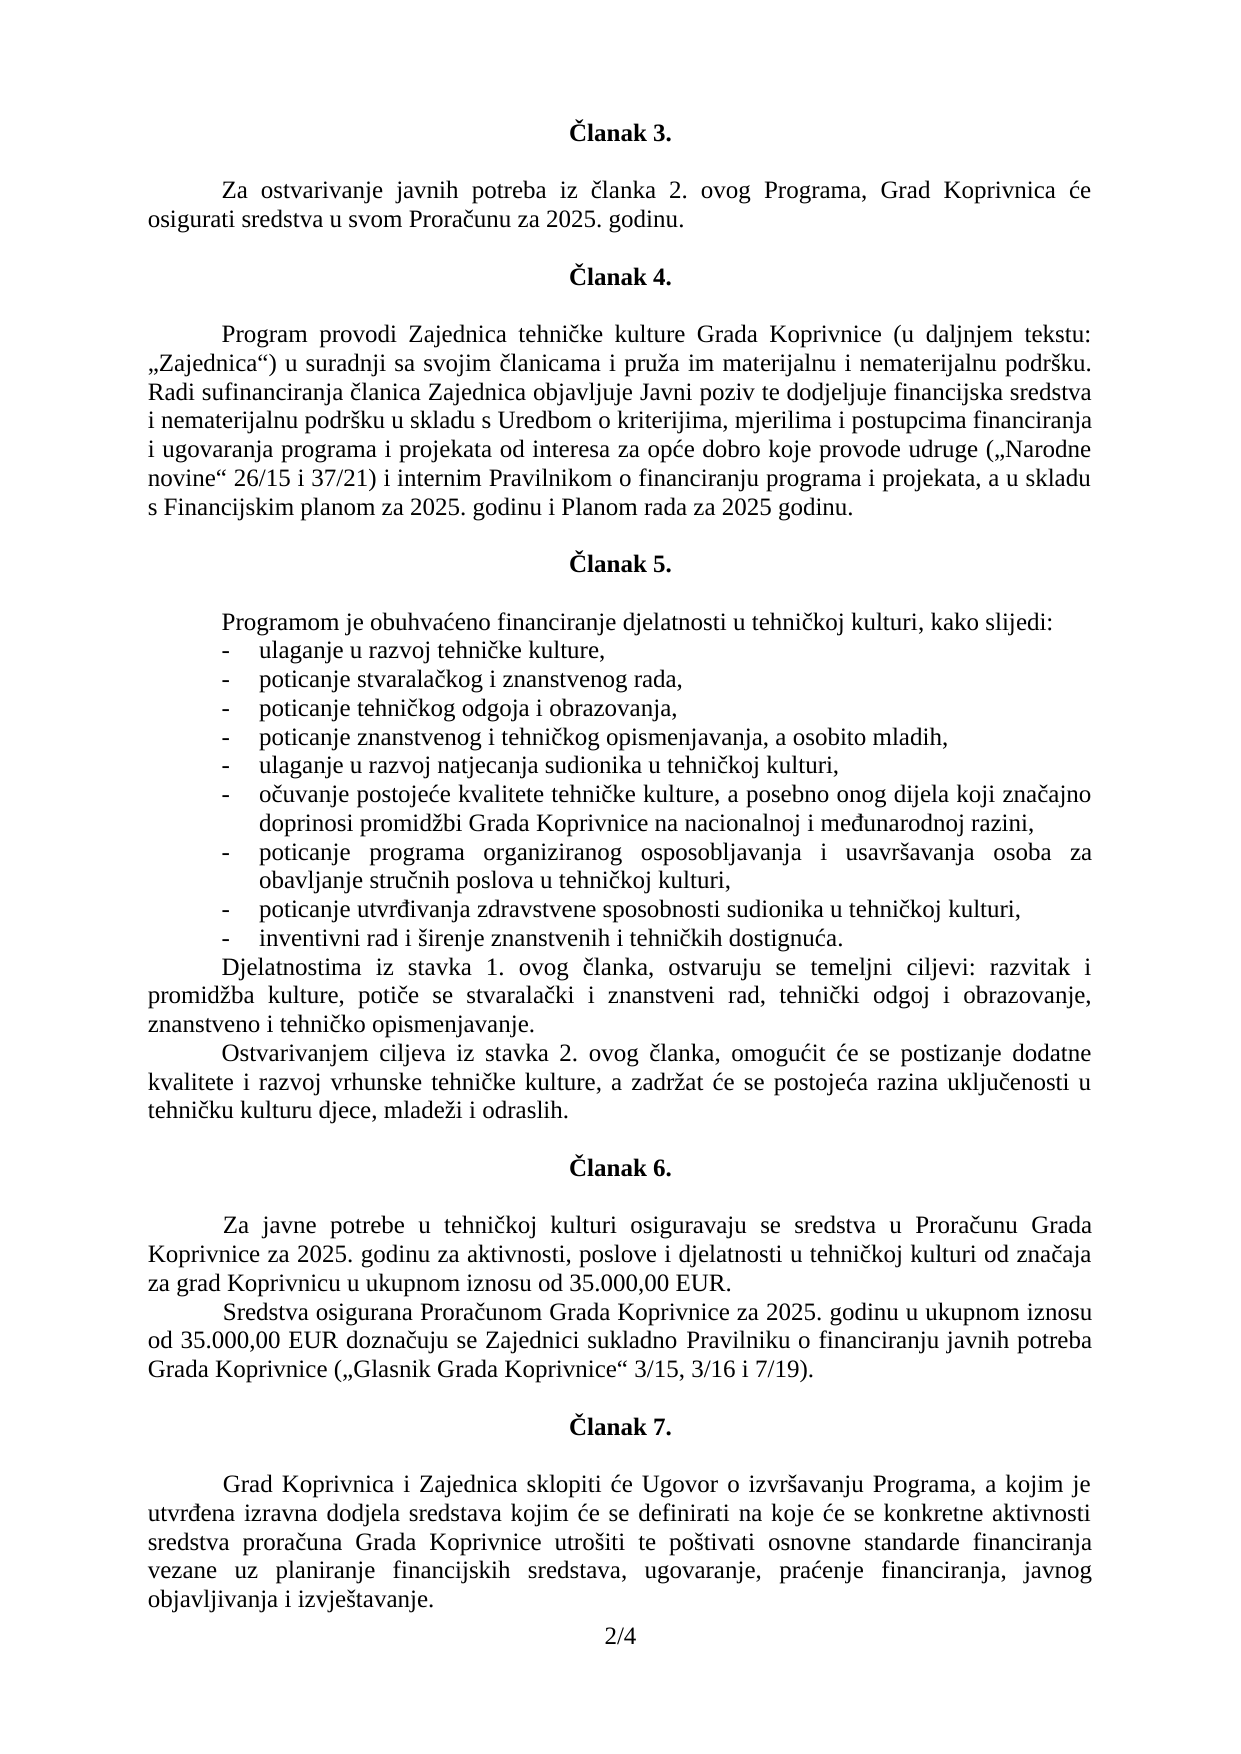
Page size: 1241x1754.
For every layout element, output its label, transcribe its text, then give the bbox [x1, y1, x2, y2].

list poticanje tehničkog odgoja i obrazovanja, [221, 693, 1093, 722]
list poticanje znanstvenog i tehničkog opismenjavanja, a osobito mladih, [221, 722, 1093, 751]
text Programom je obuhvaćeno financiranje djelatnosti u tehničkoj kulturi, kako slijedi: [148, 607, 1093, 636]
text Program provodi Zajednica tehničke kulture Grada Koprivnice (u daljnjem tekstu: „Zajednica“) u suradnji sa svojim članicama i pruža im materijalnu i nematerijalnu podršku. Radi sufinanciranja članica Zajednica objavljuje Javni poziv te dodjeljuje financijska sredstva i nematerijalnu podršku u skladu s Uredbom o kriterijima, mjerilima i postupcima financiranja i ugovaranja programa i projekata od interesa za opće dobro koje provode udruge („Narodne novine“ 26/15 i 37/21) i internim Pravilnikom o financiranju programa i projekata, a u skladu s Financijskim planom za 2025. godinu i Planom rada za 2025 godinu. [148, 319, 1093, 521]
text Članak 3. [148, 118, 1093, 147]
text Članak 4. [148, 262, 1093, 291]
text Ostvarivanjem ciljeva iz stavka 2. ovog članka, omogućit će se postizanje dodatne kvalitete i razvoj vrhunske tehničke kulture, a zadržat će se postojeća razina uključenosti u tehničku kulturu djece, mladeži i odraslih. [148, 1038, 1093, 1124]
text Djelatnostima iz stavka 1. ovog članka, ostvaruju se temeljni ciljevi: razvitak i promidžba kulture, potiče se stvaralački i znanstveni rad, tehnički odgoj i obrazovanje, znanstveno i tehničko opismenjavanje. [148, 952, 1093, 1038]
list poticanje stvaralačkog i znanstvenog rada, [221, 664, 1093, 693]
text Za ostvarivanje javnih potreba iz članka 2. ovog Programa, Grad Koprivnica će osigurati sredstva u svom Proračunu za 2025. godinu. [148, 176, 1093, 233]
list poticanje utvrđivanja zdravstvene sposobnosti sudionika u tehničkoj kulturi, [221, 894, 1093, 923]
text Za javne potrebe u tehničkoj kulturi osiguravaju se sredstva u Proračunu Grada Koprivnice za 2025. godinu za aktivnosti, poslove i djelatnosti u tehničkoj kulturi od značaja za grad Koprivnicu u ukupnom iznosu od 35.000,00 EUR. [148, 1211, 1093, 1297]
text Članak 6. [148, 1153, 1093, 1182]
text Grad Koprivnica i Zajednica sklopiti će Ugovor o izvršavanju Programa, a kojim je utvrđena izravna dodjela sredstava kojim će se definirati na koje će se konkretne aktivnosti sredstva proračuna Grada Koprivnice utrošiti te poštivati osnovne standarde financiranja vezane uz planiranje financijskih sredstava, ugovaranje, praćenje financiranja, javnog objavljivanja i izvještavanje. [148, 1469, 1093, 1613]
list ulaganje u razvoj tehničke kulture, [221, 636, 1093, 664]
list očuvanje postojeće kvalitete tehničke kulture, a posebno onog dijela koji značajno doprinosi promidžbi Grada Koprivnice na nacionalnoj i međunarodnoj razini, [221, 779, 1093, 837]
list ulaganje u razvoj natjecanja sudionika u tehničkoj kulturi, [221, 751, 1093, 779]
list inventivni rad i širenje znanstvenih i tehničkih dostignuća. [221, 923, 1093, 952]
list poticanje programa organiziranog osposobljavanja i usavršavanja osoba za obavljanje stručnih poslova u tehničkoj kulturi, [221, 837, 1093, 894]
text Članak 7. [148, 1412, 1093, 1441]
text Članak 5. [148, 549, 1093, 578]
text Sredstva osigurana Proračunom Grada Koprivnice za 2025. godinu u ukupnom iznosu od 35.000,00 EUR doznačuju se Zajednici sukladno Pravilniku o financiranju javnih potreba Grada Koprivnice („Glasnik Grada Koprivnice“ 3/15, 3/16 i 7/19). [148, 1297, 1093, 1383]
